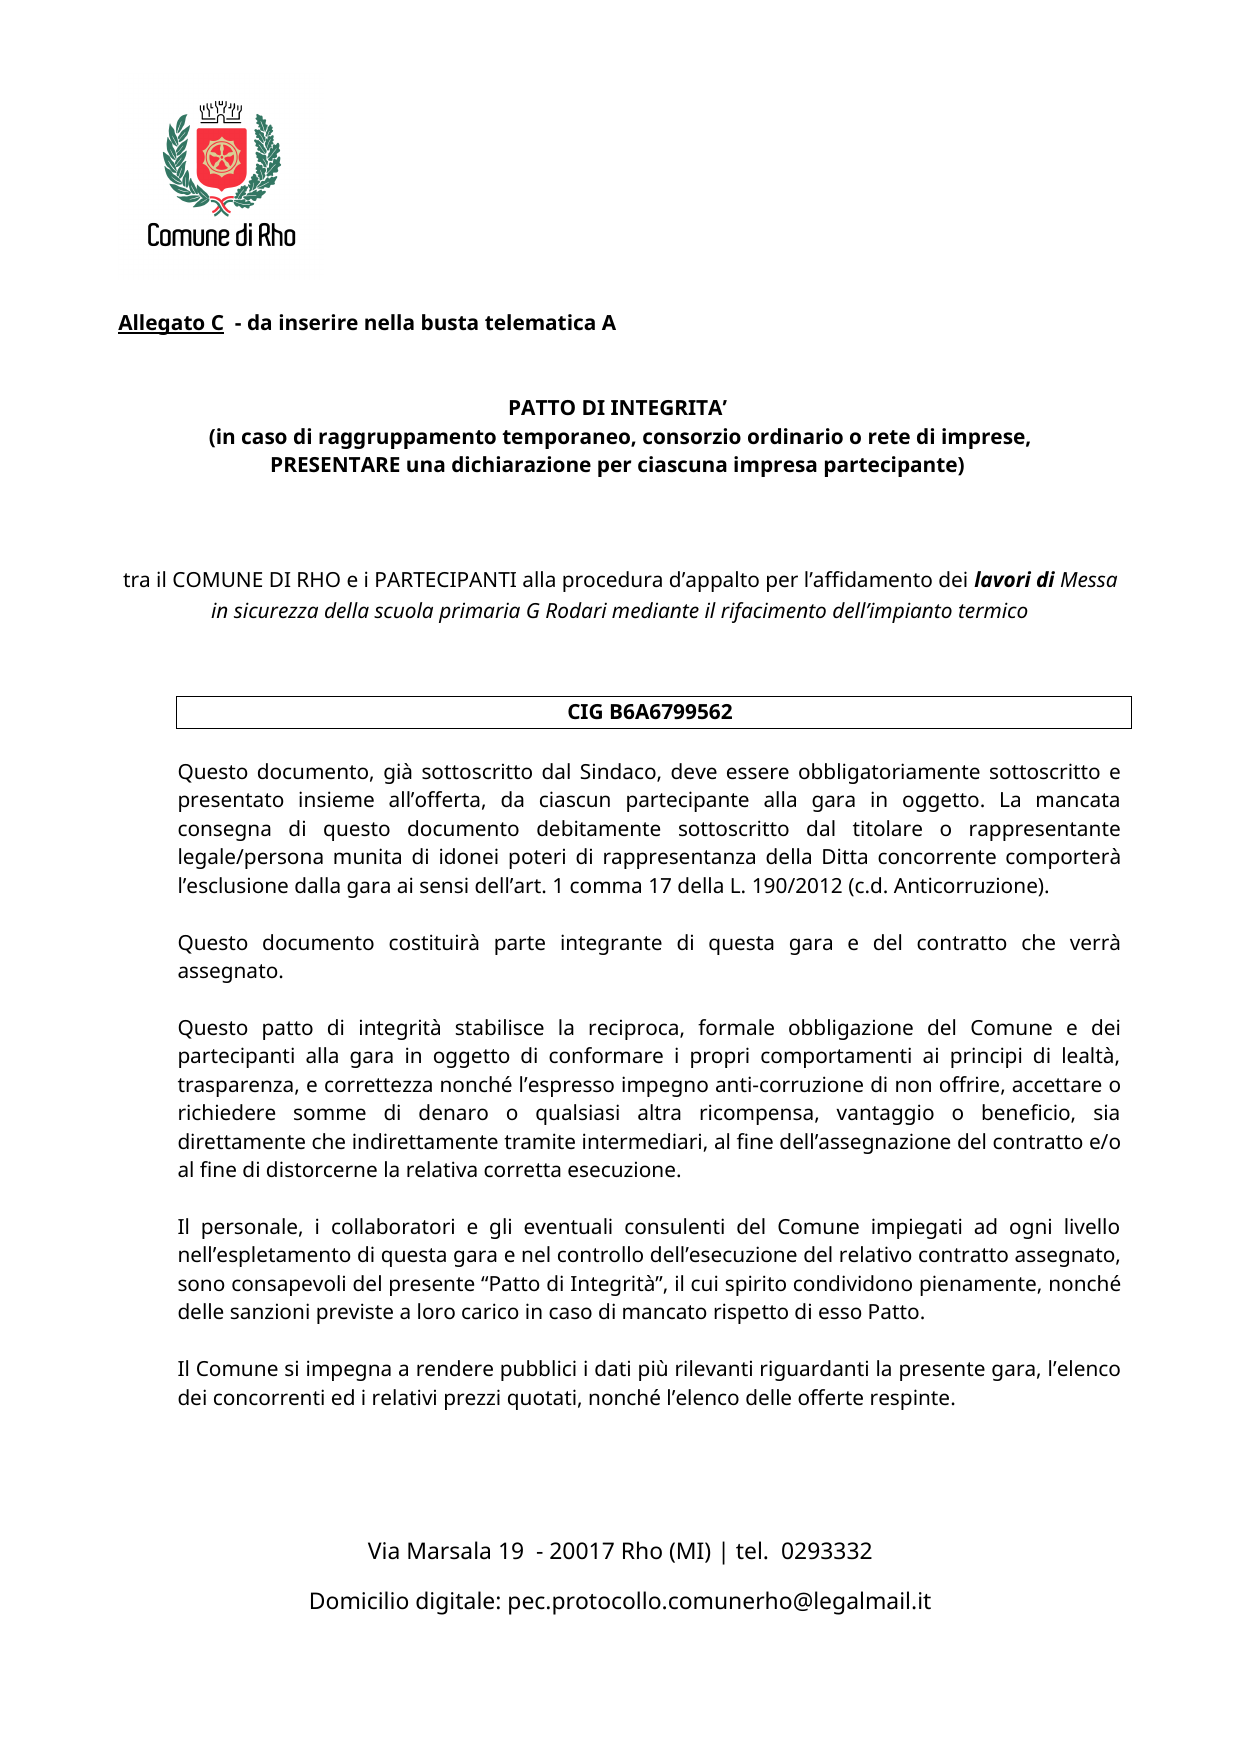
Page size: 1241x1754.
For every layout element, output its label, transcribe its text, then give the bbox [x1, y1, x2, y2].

picture [118, 73, 325, 280]
text (in caso di raggruppamento temporaneo, consorzio ordinario o rete di imprese, [118, 422, 1117, 450]
text tra il COMUNE DI RHO e i PARTECIPANTI alla procedura d’appalto per l’affidamento dei lavori di Messa in sicurezza della scuola primaria G Rodari mediante il rifacimento dell’impianto termico [118, 566, 1122, 624]
text Il Comune si impegna a rendere pubblici i dati più rilevanti riguardanti la presente gara, l’elenco dei concorrenti ed i relativi prezzi quotati, nonché l’elenco delle offerte respinte. [177, 1354, 1122, 1411]
text Allegato C - da inserire nella busta telematica A [118, 308, 1122, 336]
text Questo documento costituirà parte integrante di questa gara e del contratto che verrà assegnato. [177, 928, 1122, 985]
text Questo patto di integrità stabilisce la reciproca, formale obbligazione del Comune e dei partecipanti alla gara in oggetto di conformare i propri comportamenti ai principi di lealtà, trasparenza, e correttezza nonché l’espresso impegno anti-corruzione di non offrire, accettare o richiedere somme di denaro o qualsiasi altra ricompensa, vantaggio o beneficio, sia direttamente che indirettamente tramite intermediari, al fine dell’assegnazione del contratto e/o al fine di distorcerne la relativa corretta esecuzione. [177, 1013, 1122, 1184]
text PATTO DI INTEGRITA’ [118, 393, 1117, 422]
text Questo documento, già sottoscritto dal Sindaco, deve essere obbligatoriamente sottoscritto e presentato insieme all’offerta, da ciascun partecipante alla gara in oggetto. La mancata consegna di questo documento debitamente sottoscritto dal titolare o rappresentante legale/persona munita di idonei poteri di rappresentanza della Ditta concorrente comporterà l’esclusione dalla gara ai sensi dell’art. 1 comma 17 della L. 190/2012 (c.d. Anticorruzione). [177, 757, 1122, 899]
text CIG B6A6799562 [177, 697, 1131, 728]
text Il personale, i collaboratori e gli eventuali consulenti del Comune impiegati ad ogni livello nell’espletamento di questa gara e nel controllo dell’esecuzione del relativo contratto assegnato, sono consapevoli del presente “Patto di Integrità”, il cui spirito condividono pienamente, nonché delle sanzioni previste a loro carico in caso di mancato rispetto di esso Patto. [177, 1212, 1122, 1326]
text PRESENTARE una dichiarazione per ciascuna impresa partecipante) [118, 450, 1117, 479]
